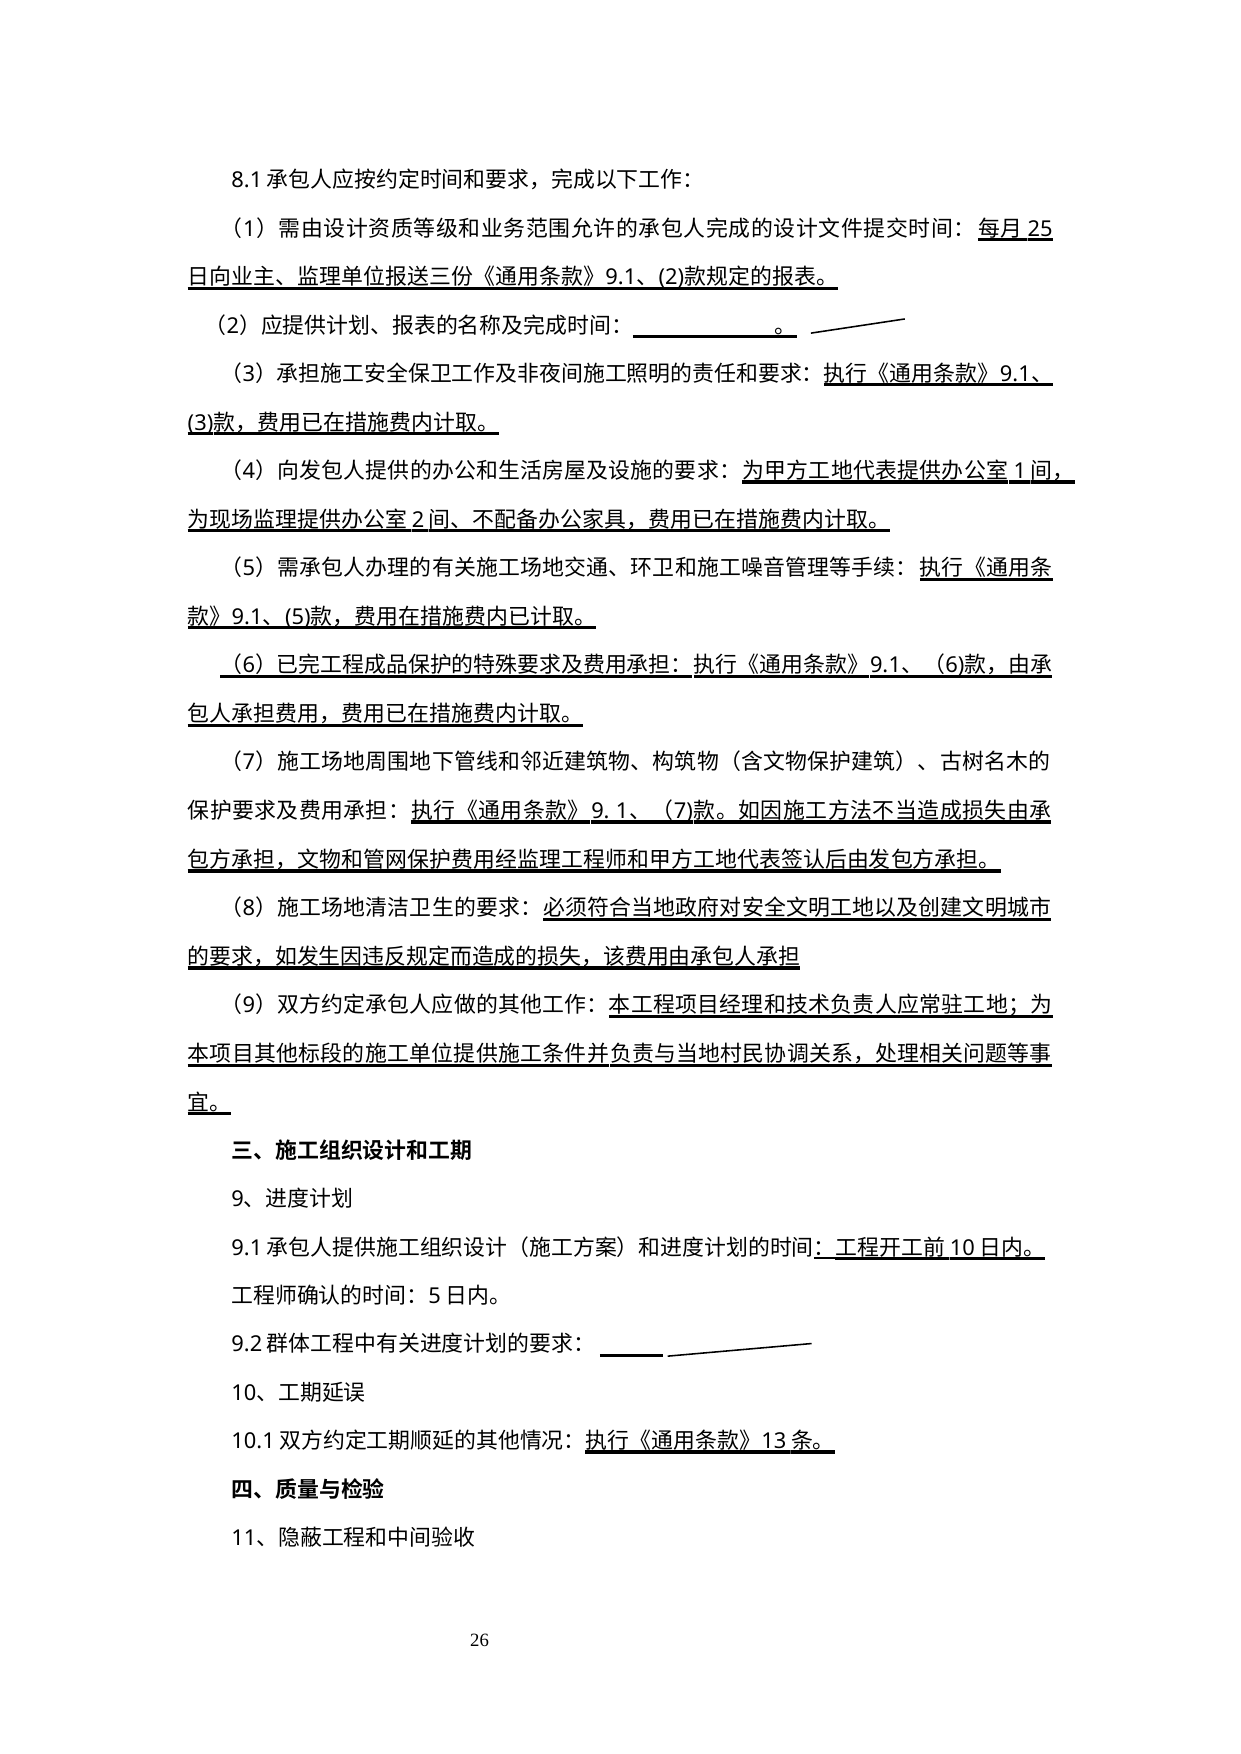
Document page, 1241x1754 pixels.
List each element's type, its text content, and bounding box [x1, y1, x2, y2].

text 11、隐蔽工程和中间验收 [187, 1519, 1053, 1552]
text （8）施工场地清洁卫生的要求：必须符合当地政府对安全文明工地以及创建文明城市的要求，如发生因违反规定而造成的损失，该费用由承包人承担 [187, 890, 1053, 971]
text 工程师确认的时间：5日内。 [187, 1278, 1053, 1310]
text 9、进度计划 [187, 1181, 1053, 1214]
text 8.1承包人应按约定时间和要求，完成以下工作： [187, 162, 1053, 194]
text （2）应提供计划、报表的名称及完成时间： 。 [187, 307, 1053, 340]
text 9.2群体工程中有关进度计划的要求： [187, 1326, 1053, 1359]
text （3）承担施工安全保卫工作及非夜间施工照明的责任和要求：执行《通用条款》9.1、(3)款，费用已在措施费内计取。 [187, 356, 1053, 437]
text 10、工期延误 [187, 1374, 1053, 1407]
text （1）需由设计资质等级和业务范围允许的承包人完成的设计文件提交时间：每月25日向业主、监理单位报送三份《通用条款》9.1、(2)款规定的报表。 [187, 210, 1053, 292]
text （4）向发包人提供的办公和生活房屋及设施的要求：为甲方工地代表提供办公室1间，为现场监理提供办公室2间、不配备办公家具，费用已在措施费内计取。 [187, 453, 1053, 534]
text 四、质量与检验 [187, 1471, 1053, 1504]
text （9）双方约定承包人应做的其他工作：本工程项目经理和技术负责人应常驻工地；为本项目其他标段的施工单位提供施工条件并负责与当地村民协调关系，处理相关问题等事宜。 [187, 987, 1053, 1117]
text 9.1承包人提供施工组织设计（施工方案）和进度计划的时间：工程开工前10日内。 [187, 1229, 1053, 1262]
text （7）施工场地周围地下管线和邻近建筑物、构筑物（含文物保护建筑）、古树名木的保护要求及费用承担：执行《通用条款》9. 1、（7)款。如因施工方法不当造成损失由承包方承担，文物和管网保护费用经监理工程师和甲方工地代表签认后由发包方承担。 [187, 744, 1053, 874]
text （5）需承包人办理的有关施工场地交通、环卫和施工噪音管理等手续：执行《通用条款》9.1、(5)款，费用在措施费内已计取。 [187, 550, 1053, 631]
text 10.1双方约定工期顺延的其他情况：执行《通用条款》13条。 [187, 1423, 1053, 1455]
text （6）已完工程成品保护的特殊要求及费用承担：执行《通用条款》9.1、（6)款，由承包人承担费用，费用已在措施费内计取。 [187, 647, 1053, 728]
text 三、施工组织设计和工期 [187, 1133, 1053, 1165]
